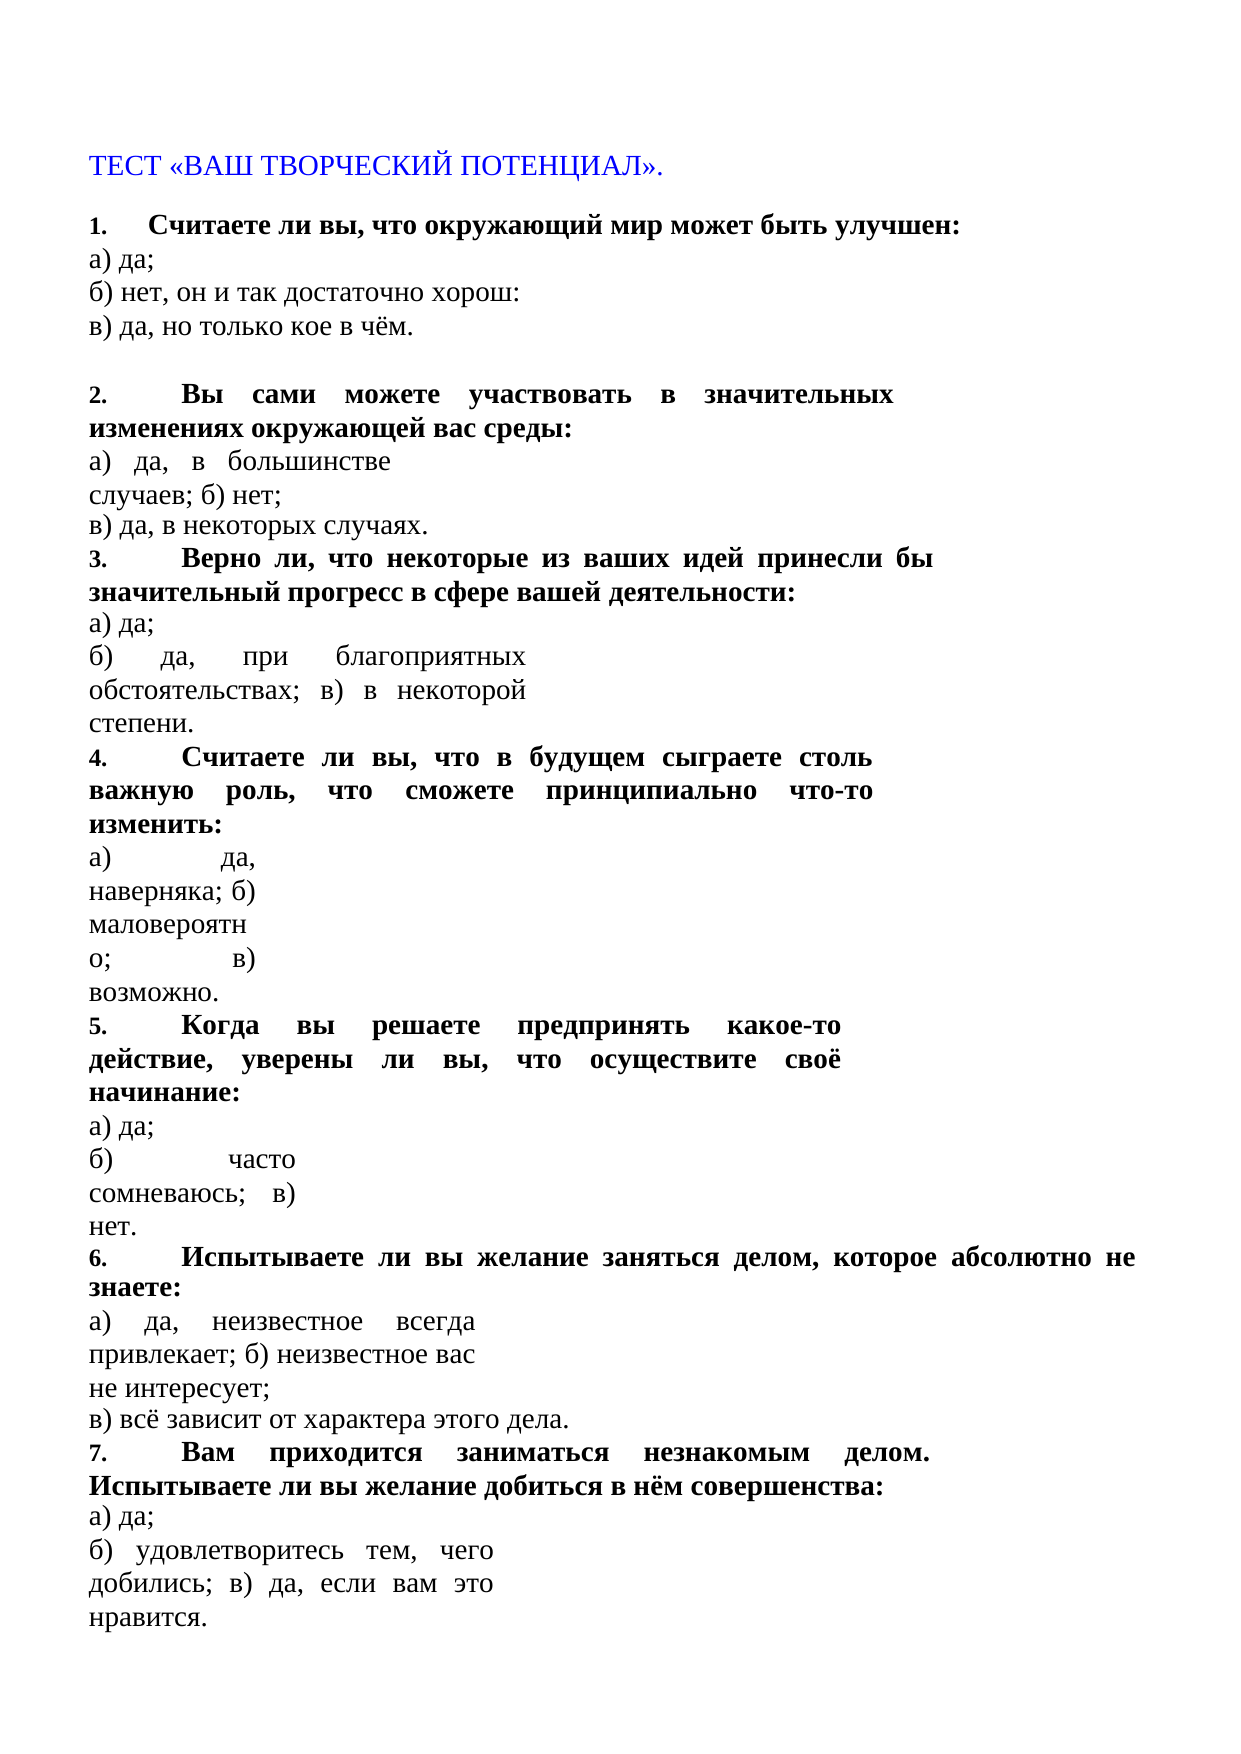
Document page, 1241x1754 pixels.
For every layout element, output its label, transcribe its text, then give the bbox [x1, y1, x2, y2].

list Вам приходится заниматься незнакомым делом. Испытываете ли вы желание добиться в нём совершенства: [89, 1434, 930, 1501]
text б) удовлетворитесь тем, чего добились; в) да, если вам это нравится. [89, 1532, 494, 1632]
text б) часто сомневаюсь; в) нет. [89, 1141, 296, 1242]
list Верно ли, что некоторые из ваших идей принесли бы значительный прогресс в сфере вашей деятельности: [89, 541, 934, 608]
text а) да; [89, 1501, 1137, 1532]
text б) нет, он и так достаточно хорош: [89, 274, 1137, 308]
text а) да; [89, 1108, 1137, 1141]
list Испытываете ли вы желание заняться делом, которое абсолютно не знаете: [89, 1242, 1137, 1303]
list Считаете ли вы, что в будущем сыграете столь важную роль, что сможете принципиально что-то изменить: [89, 739, 873, 839]
list Когда вы решаете предпринять какое-то действие, уверены ли вы, что осуществите своё начинание: [89, 1007, 842, 1108]
text а) да, неизвестное всегда привлекает; б) неизвестное вас не интересует; [89, 1303, 475, 1404]
text ТЕСТ «ВАШ ТВОРЧЕСКИЙ ПОТЕНЦИАЛ». [89, 148, 1137, 182]
text в) да, но только кое в чём. [89, 308, 1137, 342]
text а) да; [89, 241, 1137, 274]
text в) всё зависит от характера этого дела. [89, 1404, 1137, 1434]
text а) да, в большинстве случаев; б) нет; [89, 443, 391, 511]
list Вы сами можете участвовать в значительных изменениях окружающей вас среды: [89, 376, 894, 443]
text а) да; [89, 608, 1137, 638]
text в) да, в некоторых случаях. [89, 511, 1137, 541]
text б) да, при благоприятных обстоятельствах; в) в некоторой степени. [89, 638, 526, 739]
text а) да, наверняка; б) маловероятно; в) возможно. [89, 839, 256, 1007]
list Считаете ли вы, что окружающий мир может быть улучшен: [89, 207, 1137, 241]
